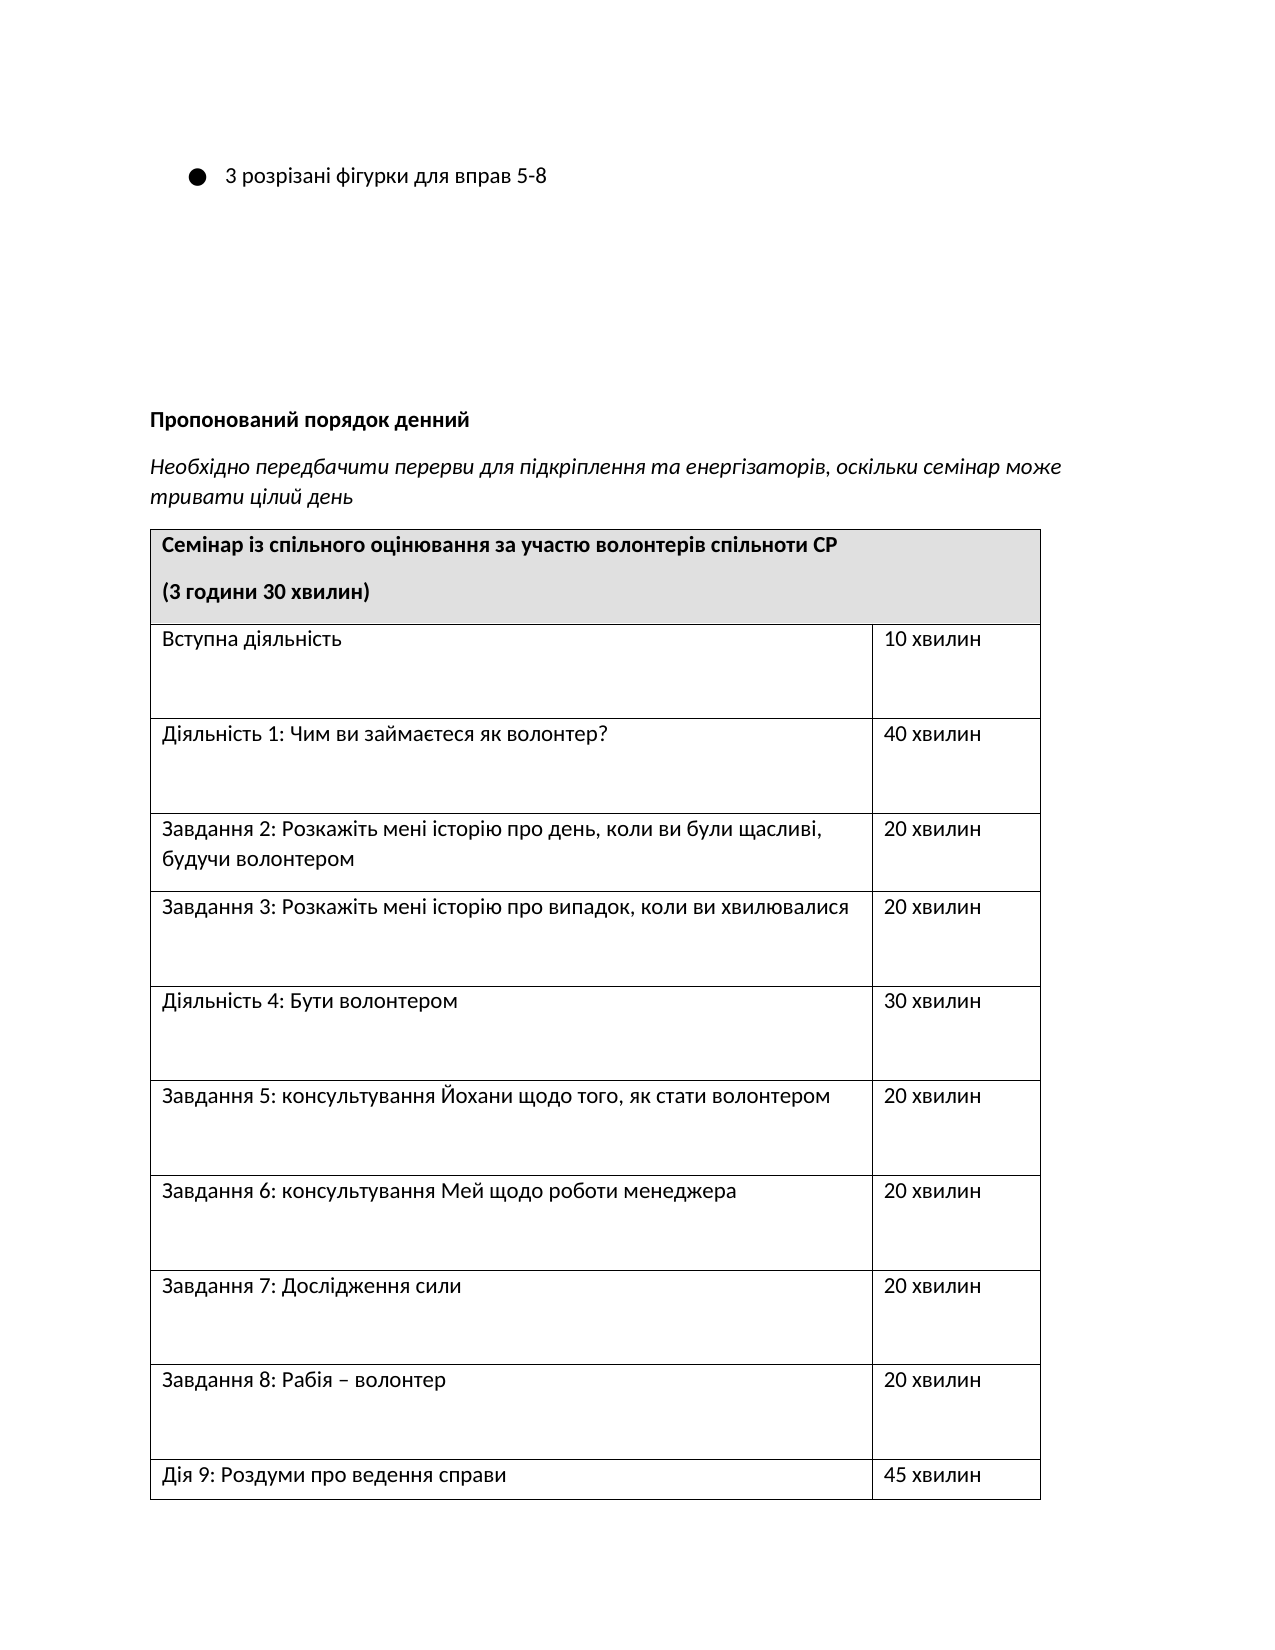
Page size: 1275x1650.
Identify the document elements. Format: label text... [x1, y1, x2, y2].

table_cell Завдання 5: консультування Йохани щодо того, як стати волонтером [151, 1081, 872, 1175]
table_cell 20 хвилин [873, 892, 1040, 986]
table_cell Вступна діяльність [151, 625, 872, 718]
table_cell Діяльність 4: Бути волонтером [151, 987, 872, 1080]
text Пропонований порядок денний [150, 405, 1125, 433]
table_cell Діяльність 1: Чим ви займаєтеся як волонтер? [151, 719, 872, 813]
table_cell 20 хвилин [873, 1271, 1040, 1364]
table_cell Завдання 8: Рабія – волонтер [151, 1365, 872, 1459]
list 3 розрізані фігурки для вправ 5-8 [187, 150, 1125, 197]
table_cell 10 хвилин [873, 625, 1040, 718]
table_cell Завдання 7: Дослідження сили [151, 1271, 872, 1364]
table_cell 20 хвилин [873, 814, 1040, 891]
text Необхідно передбачити перерви для підкріплення та енергізаторів, оскільки семінар може тривати цілий день [150, 452, 1125, 510]
table_cell 20 хвилин [873, 1081, 1040, 1175]
table_cell Завдання 6: консультування Мей щодо роботи менеджера [151, 1176, 872, 1270]
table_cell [151, 1460, 872, 1499]
table_cell Завдання 2: Розкажіть мені історію про день, коли ви були щасливі, будучи волонтером [151, 814, 872, 891]
table_cell 30 хвилин [873, 987, 1040, 1080]
table_cell 45 хвилин [873, 1460, 1040, 1499]
table_cell Завдання 3: Розкажіть мені історію про випадок, коли ви хвилювалися [151, 892, 872, 986]
table_cell 40 хвилин [873, 719, 1040, 813]
table_header Семінар із спільного оцінювання за участю волонтерів спільноти CP (3 години 30 хвилин) [151, 530, 1040, 623]
table_cell 20 хвилин [873, 1176, 1040, 1270]
table_cell 20 хвилин [873, 1365, 1040, 1459]
